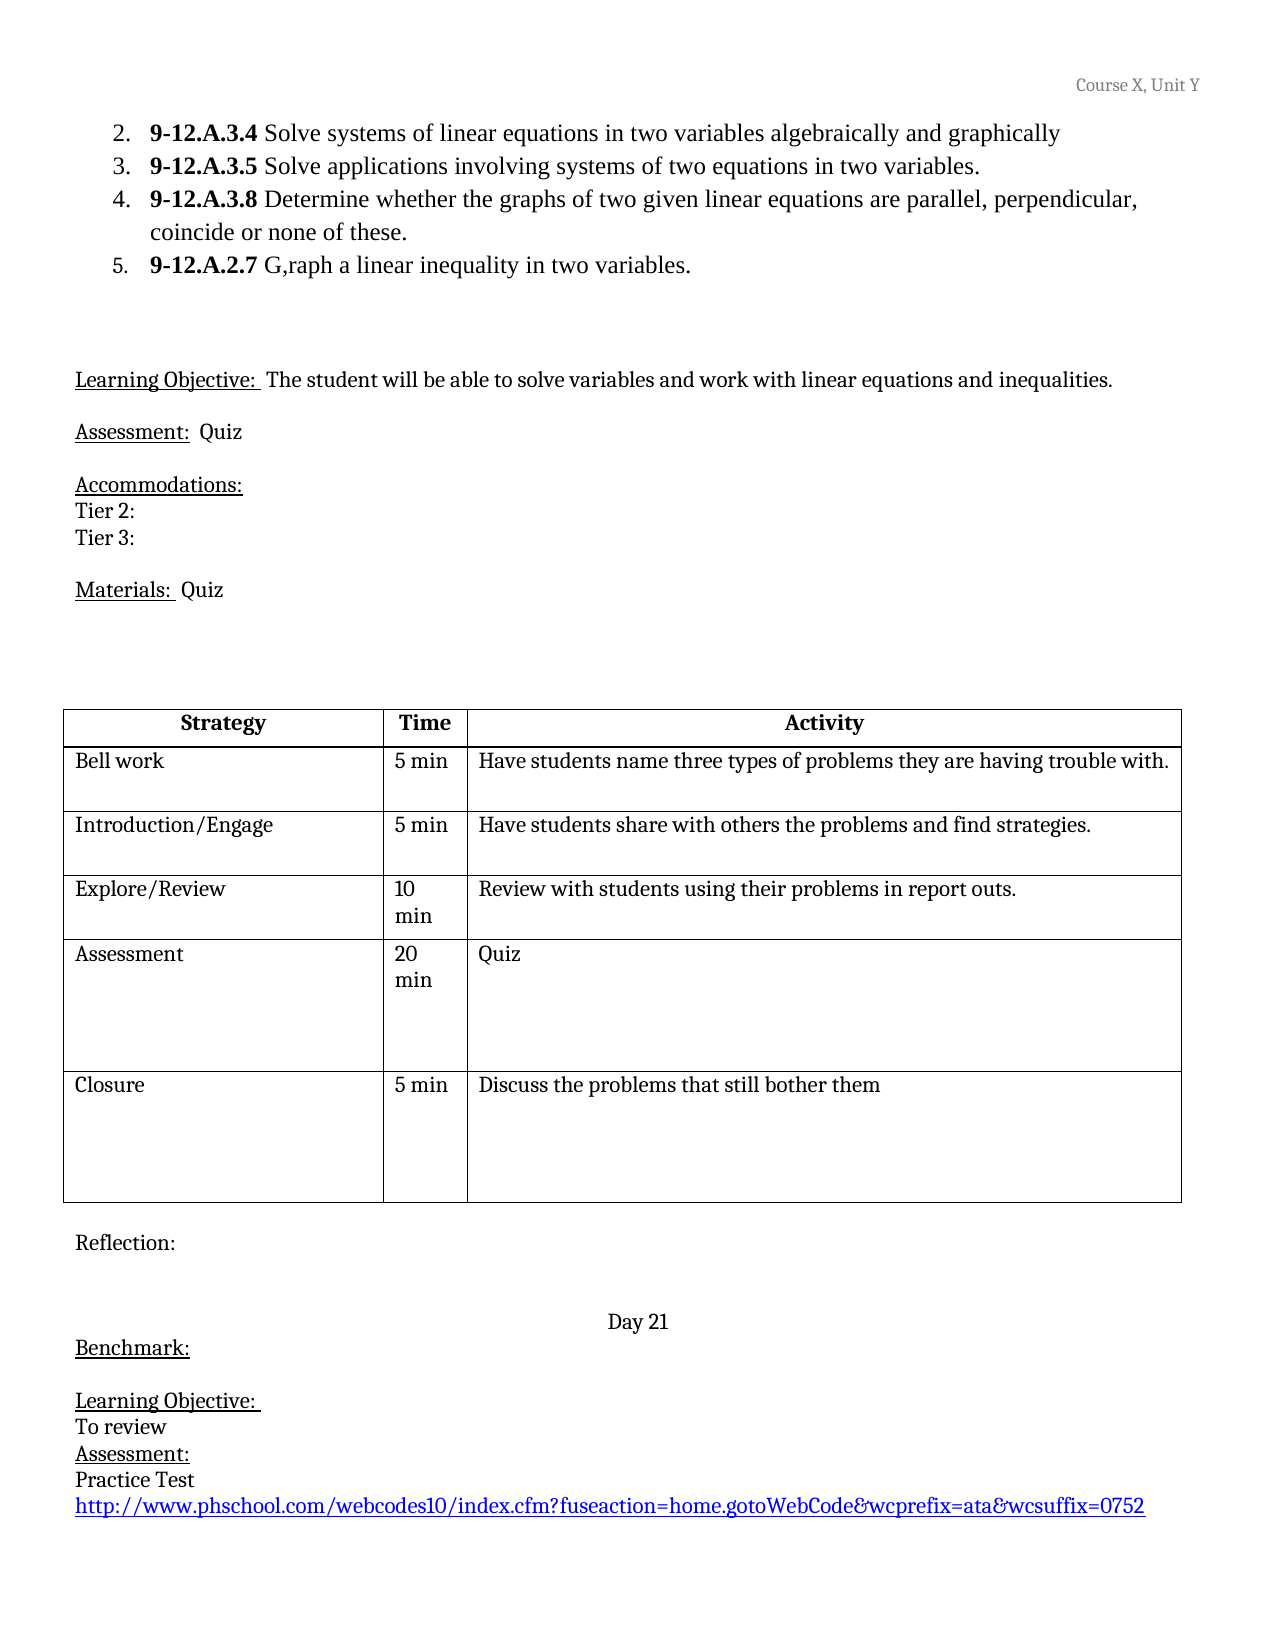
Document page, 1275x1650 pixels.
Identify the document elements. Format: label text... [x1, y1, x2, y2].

list 9-12.A.3.5 Solve applications involving systems of two equations in two variables. [112, 151, 1200, 180]
table_cell 5 min [384, 1072, 467, 1202]
list 9-12.A.3.4 Solve systems of linear equations in two variables algebraically and graphically [112, 118, 1200, 147]
text Assessment: [75, 1440, 1200, 1467]
text Assessment: Quiz [75, 419, 1200, 446]
table_cell Bell work [64, 748, 383, 811]
table_header Activity [468, 710, 1181, 746]
text Tier 3: [75, 524, 1200, 551]
text Day 21 [75, 1309, 1200, 1335]
table_cell Assessment [64, 940, 383, 1071]
table_cell Have students share with others the problems and find strategies. [468, 812, 1181, 875]
text Materials: Quiz [75, 577, 1200, 604]
table_header Time [384, 710, 467, 746]
table_cell 5 min [384, 748, 467, 811]
text Practice Test [75, 1467, 1200, 1493]
list 9-12.A.2.7 G,raph a linear inequality in two variables. [112, 250, 1200, 279]
table_cell Closure [64, 1072, 383, 1202]
list 9-12.A.3.8 Determine whether the graphs of two given linear equations are parallel, perpendicular, coincide or none of these. [112, 184, 1200, 246]
table_cell Explore/Review [64, 876, 383, 939]
table_cell Quiz [468, 940, 1181, 1071]
text Tier 2: [75, 498, 1200, 524]
text http://www.phschool.com/webcodes10/index.cfm?fuseaction=home.gotoWebCode&wcprefix=ata&wcsuffix=0752 [75, 1493, 1200, 1519]
text Learning Objective: The student will be able to solve variables and work with linear equations and inequalities. [75, 366, 1200, 393]
text Learning Objective: [75, 1388, 1200, 1414]
table_cell Discuss the problems that still bother them [468, 1072, 1181, 1202]
table_cell 10 min [384, 876, 467, 939]
table_header Strategy [64, 710, 383, 746]
table_cell Introduction/Engage [64, 812, 383, 875]
text Benchmark: [75, 1335, 1200, 1361]
table_cell Have students name three types of problems they are having trouble with. [468, 748, 1181, 811]
text To review [75, 1414, 1200, 1440]
table_cell 20 min [384, 940, 467, 1071]
text Reflection: [75, 1229, 1200, 1256]
table_cell Review with students using their problems in report outs. [468, 876, 1181, 939]
table_cell 5 min [384, 812, 467, 875]
text Accommodations: [75, 472, 1200, 498]
